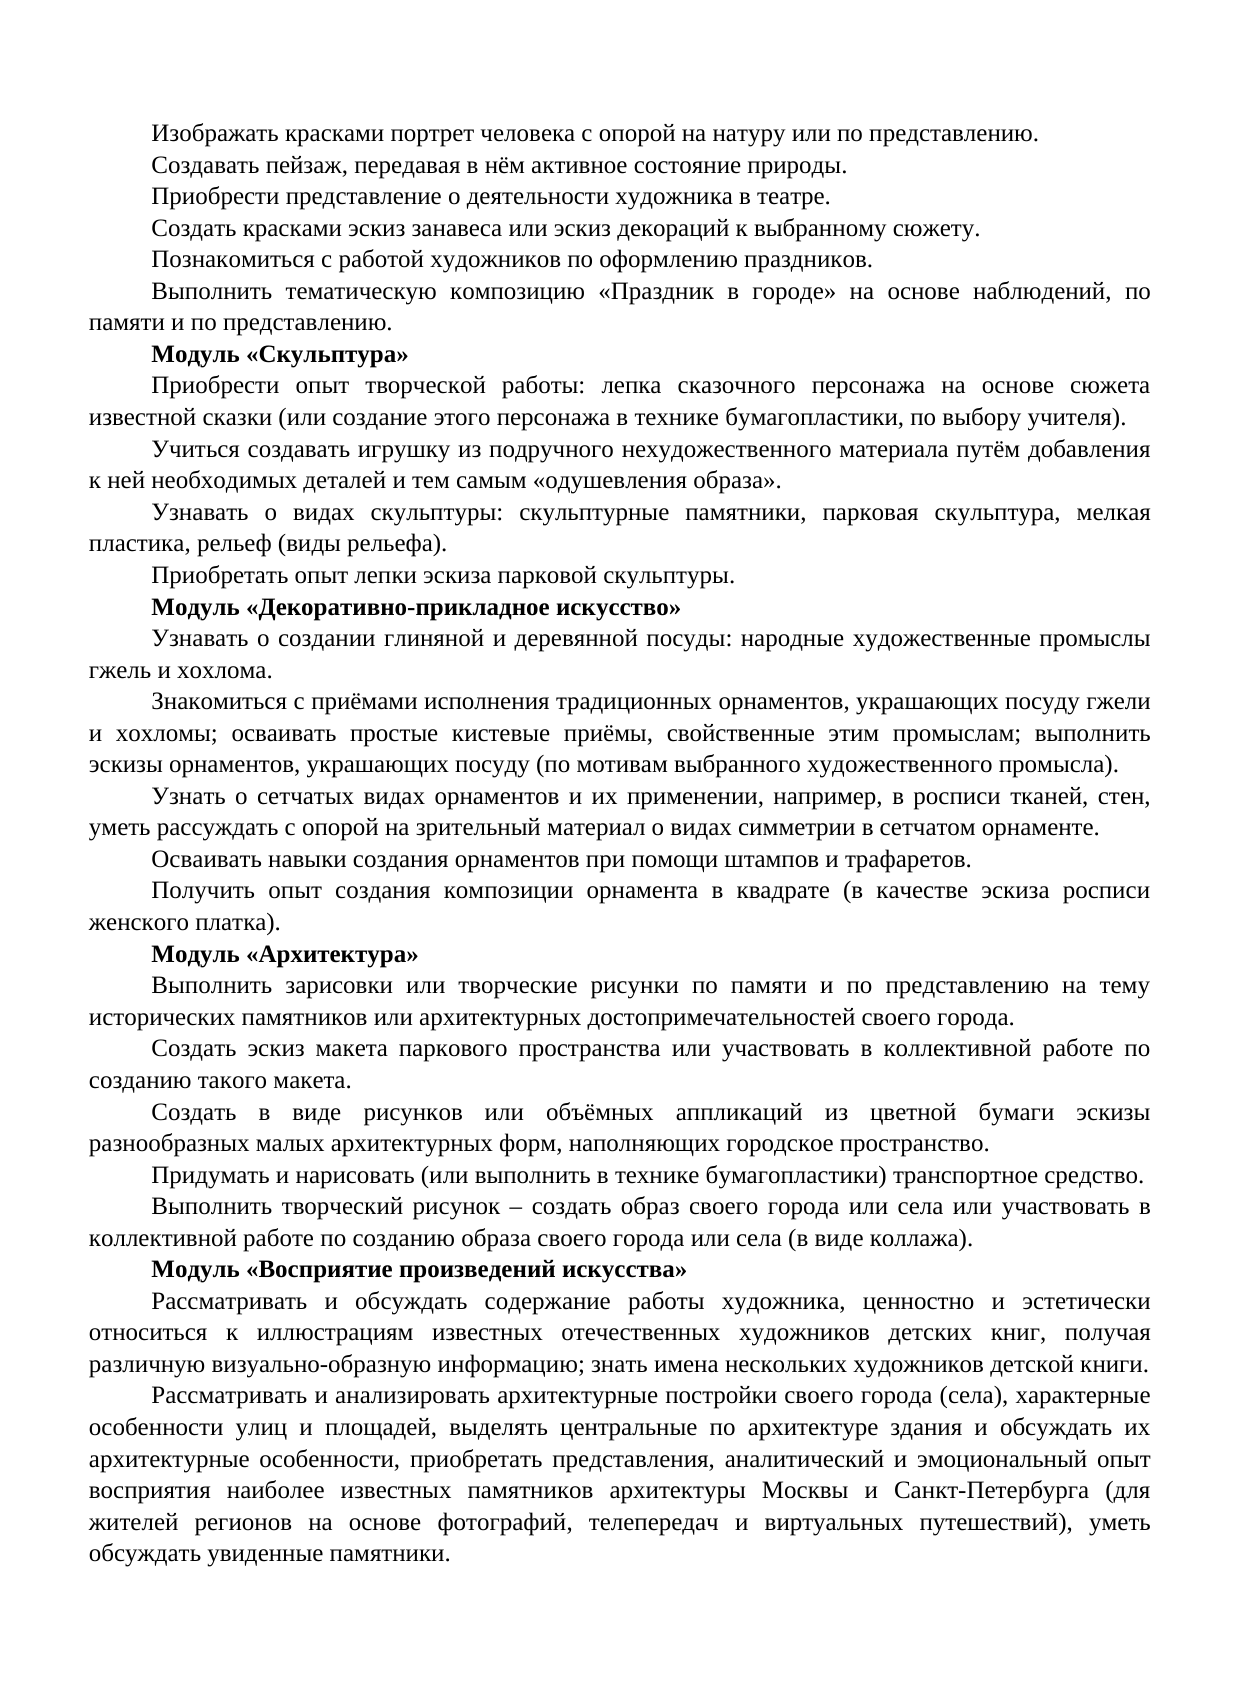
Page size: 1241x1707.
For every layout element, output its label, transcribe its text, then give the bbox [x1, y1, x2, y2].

text Приобретать опыт лепки эскиза парковой скульптуры. [89, 560, 1152, 589]
text Выполнить зарисовки или творческие рисунки по памяти и по представлению на тему исторических памятников или архитектурных достопримечательностей своего города. [89, 970, 1152, 1031]
text Модуль «Скульптура» [89, 339, 1152, 368]
text Получить опыт создания композиции орнамента в квадрате (в качестве эскиза росписи женского платка). [89, 876, 1152, 936]
text Придумать и нарисовать (или выполнить в технике бумагопластики) транспортное средство. [89, 1160, 1152, 1188]
text Создать красками эскиз занавеса или эскиз декораций к выбранному сюжету. [89, 213, 1152, 242]
text Приобрести представление о деятельности художника в театре. [89, 181, 1152, 210]
text Приобрести опыт творческой работы: лепка сказочного персонажа на основе сюжета известной сказки (или создание этого персонажа в технике бумагопластики, по выбору учителя). [89, 371, 1152, 431]
text Рассматривать и анализировать архитектурные постройки своего города (села), характерные особенности улиц и площадей, выделять центральные по архитектуре здания и обсуждать их архитектурные особенности, приобретать представления, аналитический и эмоциональный опыт восприятия наиболее известных памятников архитектуры Москвы и Санкт-Петербурга (для жителей регионов на основе фотографий, телепередач и виртуальных путешествий), уметь обсуждать увиденные памятники. [89, 1381, 1152, 1567]
text Узнавать о видах скульптуры: скульптурные памятники, парковая скульптура, мелкая пластика, рельеф (виды рельефа). [89, 497, 1152, 557]
text Знакомиться с приёмами исполнения традиционных орнаментов, украшающих посуду гжели и хохломы; осваивать простые кистевые приёмы, свойственные этим промыслам; выполнить эскизы орнаментов, украшающих посуду (по мотивам выбранного художественного промысла). [89, 686, 1152, 778]
text Рассматривать и обсуждать содержание работы художника, ценностно и эстетически относиться к иллюстрациям известных отечественных художников детских книг, получая различную визуально-образную информацию; знать имена нескольких художников детской книги. [89, 1286, 1152, 1378]
text Модуль «Архитектура» [89, 939, 1152, 967]
text Создать эскиз макета паркового пространства или участвовать в коллективной работе по созданию такого макета. [89, 1033, 1152, 1094]
text Создавать пейзаж, передавая в нём активное состояние природы. [89, 150, 1152, 178]
text Модуль «Восприятие произведений искусства» [89, 1254, 1152, 1283]
text Узнать о сетчатых видах орнаментов и их применении, например, в росписи тканей, стен, уметь рассуждать с опорой на зрительный материал о видах симметрии в сетчатом орнаменте. [89, 781, 1152, 841]
text Узнавать о создании глиняной и деревянной посуды: народные художественные промыслы гжель и хохлома. [89, 623, 1152, 683]
text Выполнить творческий рисунок – создать образ своего города или села или участвовать в коллективной работе по созданию образа своего города или села (в виде коллажа). [89, 1191, 1152, 1252]
text Осваивать навыки создания орнаментов при помощи штампов и трафаретов. [89, 844, 1152, 873]
text Создать в виде рисунков или объёмных аппликаций из цветной бумаги эскизы разнообразных малых архитектурных форм, наполняющих городское пространство. [89, 1097, 1152, 1157]
text Выполнить тематическую композицию «Праздник в городе» на основе наблюдений, по памяти и по представлению. [89, 276, 1152, 336]
text Изображать красками портрет человека с опорой на натуру или по представлению. [89, 118, 1152, 147]
text Учиться создавать игрушку из подручного нехудожественного материала путём добавления к ней необходимых деталей и тем самым «одушевления образа». [89, 434, 1152, 494]
text Модуль «Декоративно-прикладное искусство» [89, 592, 1152, 620]
text Познакомиться с работой художников по оформлению праздников. [89, 244, 1152, 273]
